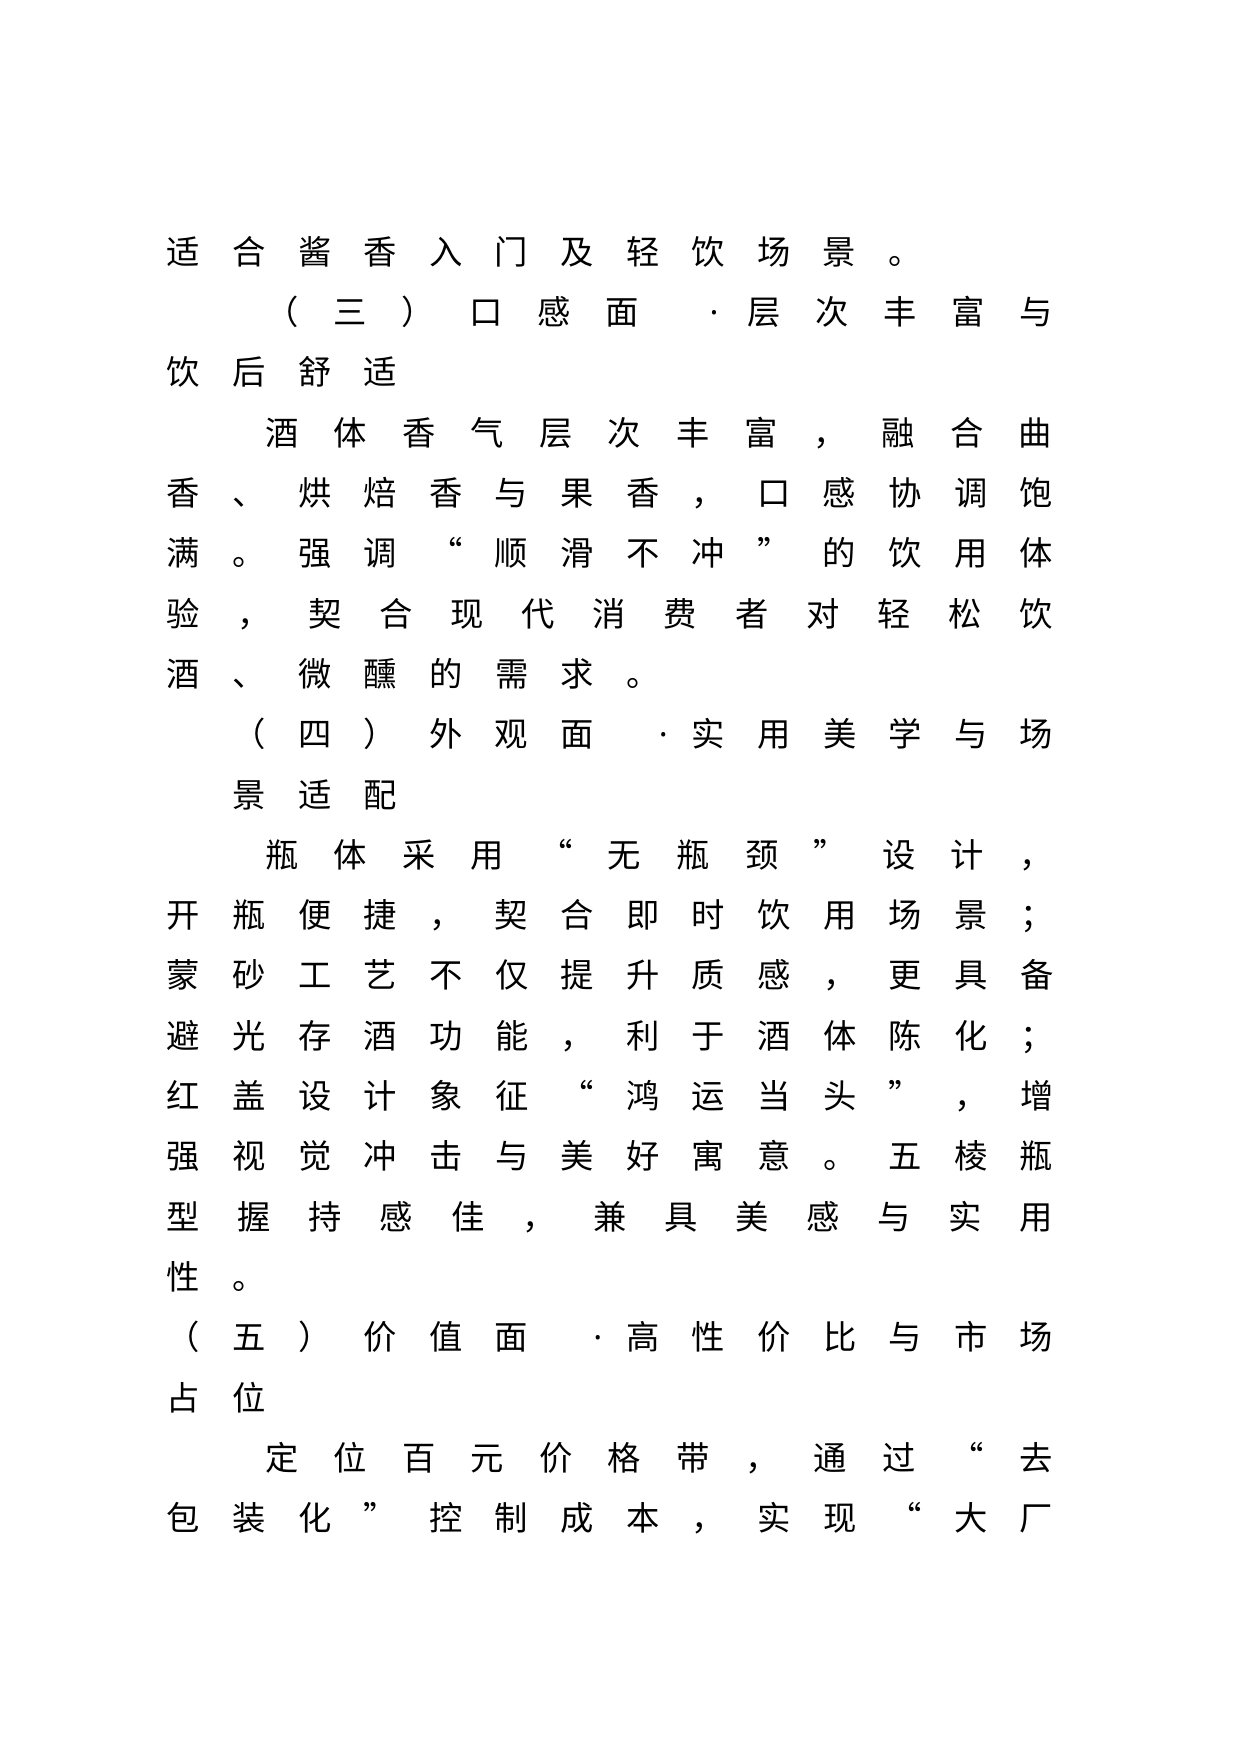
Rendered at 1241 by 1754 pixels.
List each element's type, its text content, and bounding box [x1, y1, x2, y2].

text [167, 219, 1085, 280]
list 瓶体采用“无瓶颈”设计，开瓶便捷，契合即时饮用场景；蒙砂工艺不仅提升质感，更具备避光存酒功能，利于酒体陈化；红盖设计象征“鸿运当头”，增强视觉冲击与美好寓意。五棱瓶型握持感佳，兼具美感与实用性。 [167, 823, 1085, 1305]
list 外观面 · 实用美学与场景适配​ [232, 702, 1085, 823]
list （三）口感面 · 层次丰富与饮后舒适​ [167, 280, 1085, 400]
list 价值面 · 高性价比与市场占位​ [167, 1305, 1085, 1426]
list 酒体香气层次丰富，融合曲香、烘焙香与果香，口感协调饱满。强调“顺滑不冲”的饮用体验，契合现代消费者对轻松饮酒、微醺的需求。 [167, 400, 1085, 702]
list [167, 1426, 1085, 1546]
